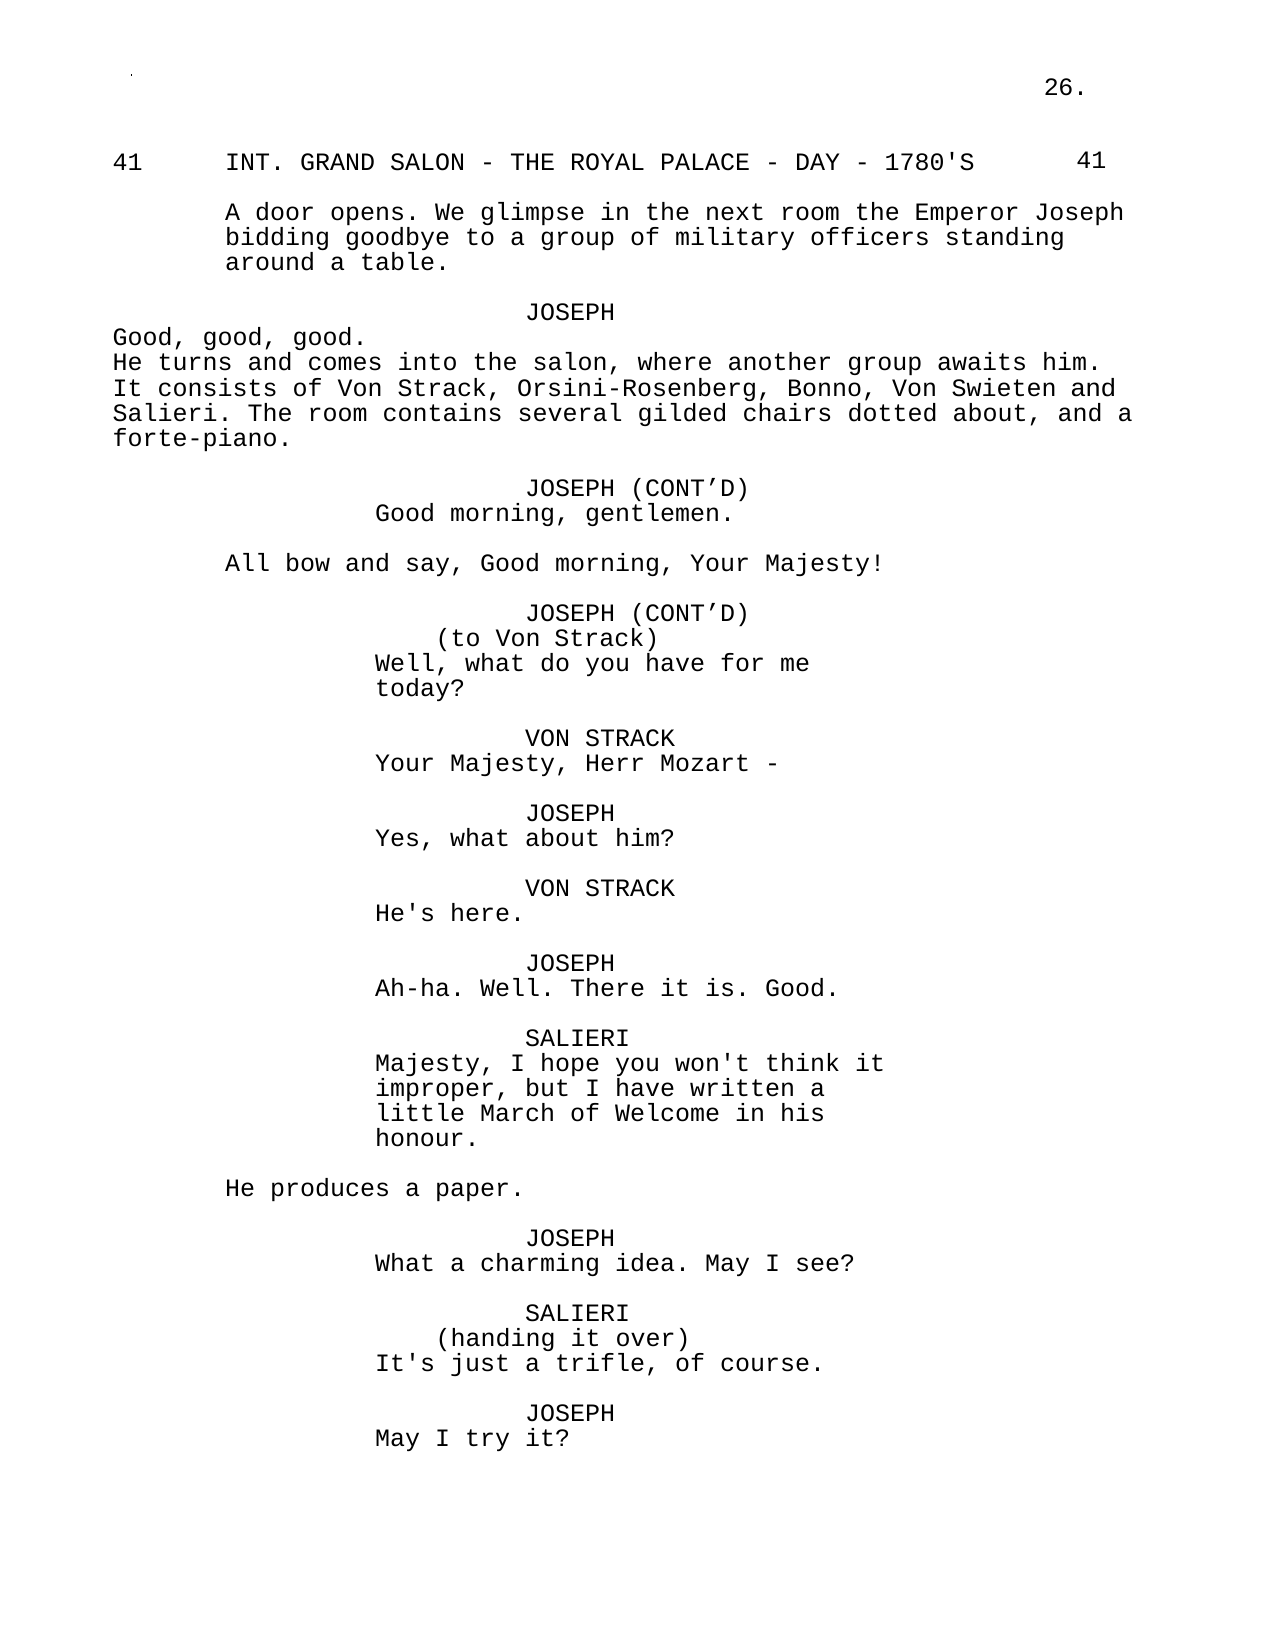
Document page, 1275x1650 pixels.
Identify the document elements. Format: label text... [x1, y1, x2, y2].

list ood, good, good. [112, 326, 1135, 351]
text JOSEPH (CONT’D) [525, 601, 1135, 626]
text INT. GRAND SALON - THE ROYAL PALACE - DAY - 1780'S [225, 151, 981, 176]
text He produces a paper. [225, 1176, 1135, 1201]
text What a charming idea. May I see? [375, 1251, 1135, 1276]
text A door opens. We glimpse in the next room the Emperor Joseph bidding goodbye to a group of military officers standing around a table. [225, 201, 1135, 276]
text Ah-ha. Well. There it is. Good. [375, 976, 1135, 1001]
list e turns and comes into the salon, where another group awaits him. It consists of Von Strack, Orsini-Rosenberg, Bonno, Von Swieten and Salieri. The room contains several gilded chairs dotted about, and a forte-piano. [112, 351, 1135, 451]
text JOSEPH [525, 1226, 1135, 1251]
text 26. [1043, 75, 1135, 101]
text VON STRACK [525, 876, 1135, 901]
text JOSEPH [525, 1401, 1135, 1426]
text JOSEPH (CONT’D) [525, 476, 1135, 501]
text May I try it? [375, 1426, 1135, 1451]
text (to Von Strack) [435, 626, 1135, 651]
text Majesty, I hope you won't think it improper, but I have written a little March of Welcome in his honour. [375, 1051, 900, 1151]
text JOSEPH [525, 301, 1135, 326]
text 41 [112, 150, 149, 175]
text JOSEPH [525, 801, 1135, 826]
text It's just a trifle, of course. [375, 1351, 1135, 1376]
text JOSEPH [525, 951, 1135, 976]
text Your Majesty, Herr Mozart - [375, 751, 1135, 776]
text Yes, what about him? [375, 826, 1135, 851]
text All bow and say, Good morning, Your Majesty! [225, 551, 1135, 576]
text Good morning, gentlemen. [375, 501, 1135, 526]
text today? [375, 676, 1135, 701]
text VON STRACK [525, 726, 1135, 751]
text He's here. [375, 901, 525, 926]
text SALIERI [525, 1026, 1135, 1051]
text SALIERI [525, 1301, 1135, 1326]
text 41 [1076, 148, 1135, 173]
text (handing it over) [435, 1326, 1135, 1351]
text Well, what do you have for me [375, 651, 1135, 676]
